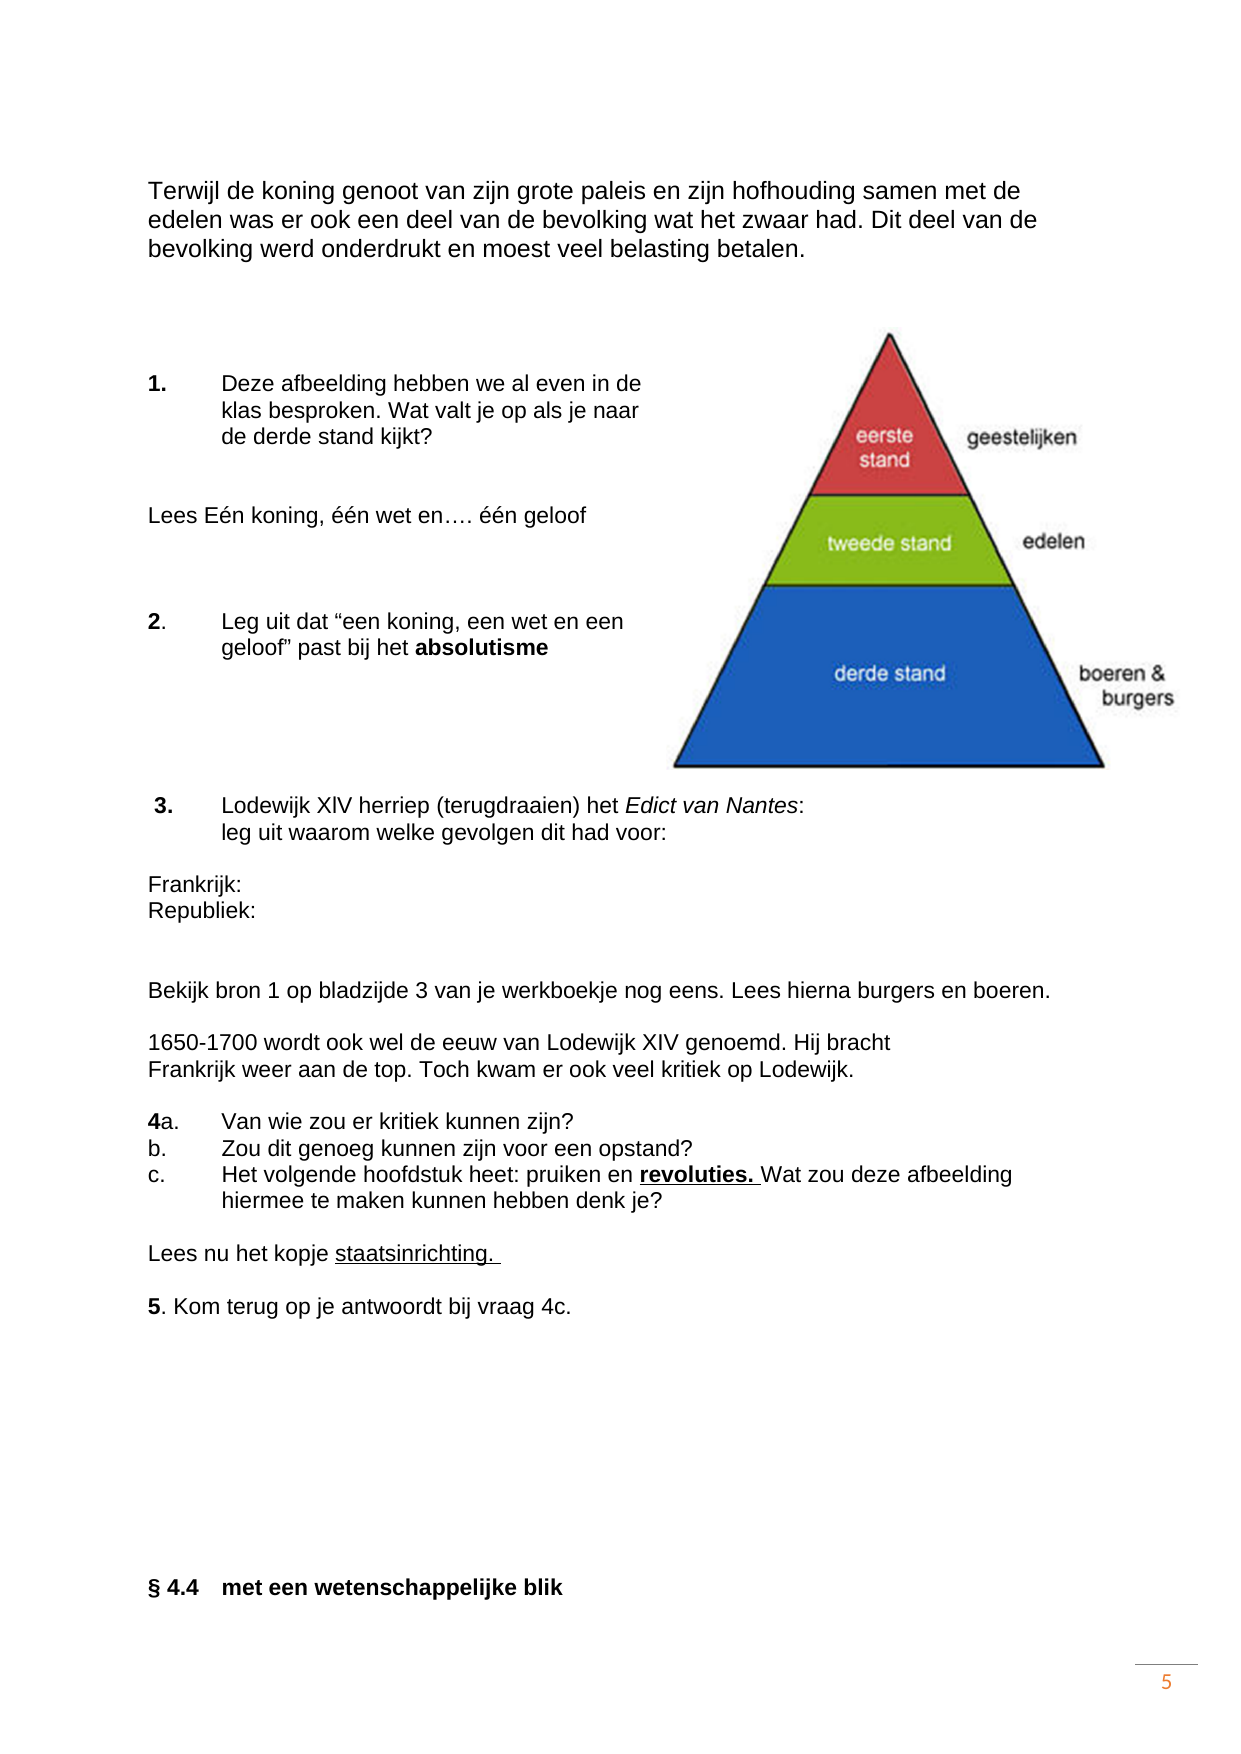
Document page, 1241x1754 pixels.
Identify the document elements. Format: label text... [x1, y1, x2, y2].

text bevolking werd onderdrukt en moest veel belasting betalen. [148, 234, 1093, 263]
text c. Het volgende hoofdstuk heet: pruiken en revoluties. Wat zou deze afbeelding hiermee te maken kunnen hebben denk je? [148, 1161, 1093, 1214]
text 1650-1700 wordt ook wel de eeuw van Lodewijk XIV genoemd. Hij bracht [148, 1029, 1093, 1056]
text Bekijk bron 1 op bladzijde 3 van je werkboekje nog eens. Lees hierna burgers en boeren. [148, 977, 1093, 1003]
text 2. Leg uit dat “een koning, een wet en een geloof” past bij het absolutisme [148, 608, 665, 660]
text § 4.4 met een wetenschappelijke blik [148, 1574, 1093, 1600]
text 1. Deze afbeelding hebben we al even in de klas besproken. Wat valt je op als je naar de derde stand kijkt? [148, 370, 665, 449]
text Republiek: [148, 897, 1093, 924]
text Terwijl de koning genoot van zijn grote paleis en zijn hofhouding samen met de [148, 176, 1093, 205]
text b. Zou dit genoeg kunnen zijn voor een opstand? [148, 1135, 1093, 1161]
text Frankrijk weer aan de top. Toch kwam er ook veel kritiek op Lodewijk. [148, 1056, 1093, 1082]
text 5. Kom terug op je antwoordt bij vraag 4c. [148, 1293, 1093, 1319]
text Lees Eén koning, één wet en…. één geloof [148, 502, 665, 528]
text Frankrijk: [148, 871, 1093, 897]
text Lees nu het kopje staatsinrichting. [148, 1240, 1093, 1266]
text 3. Lodewijk XlV herriep (terugdraaien) het Edict van Nantes: leg uit waarom welke gevolgen dit had voor: [148, 792, 1093, 845]
text edelen was er ook een deel van de bevolking wat het zwaar had. Dit deel van de [148, 205, 1093, 234]
text 4a. Van wie zou er kritiek kunnen zijn? [148, 1108, 1093, 1135]
picture [665, 327, 1184, 768]
